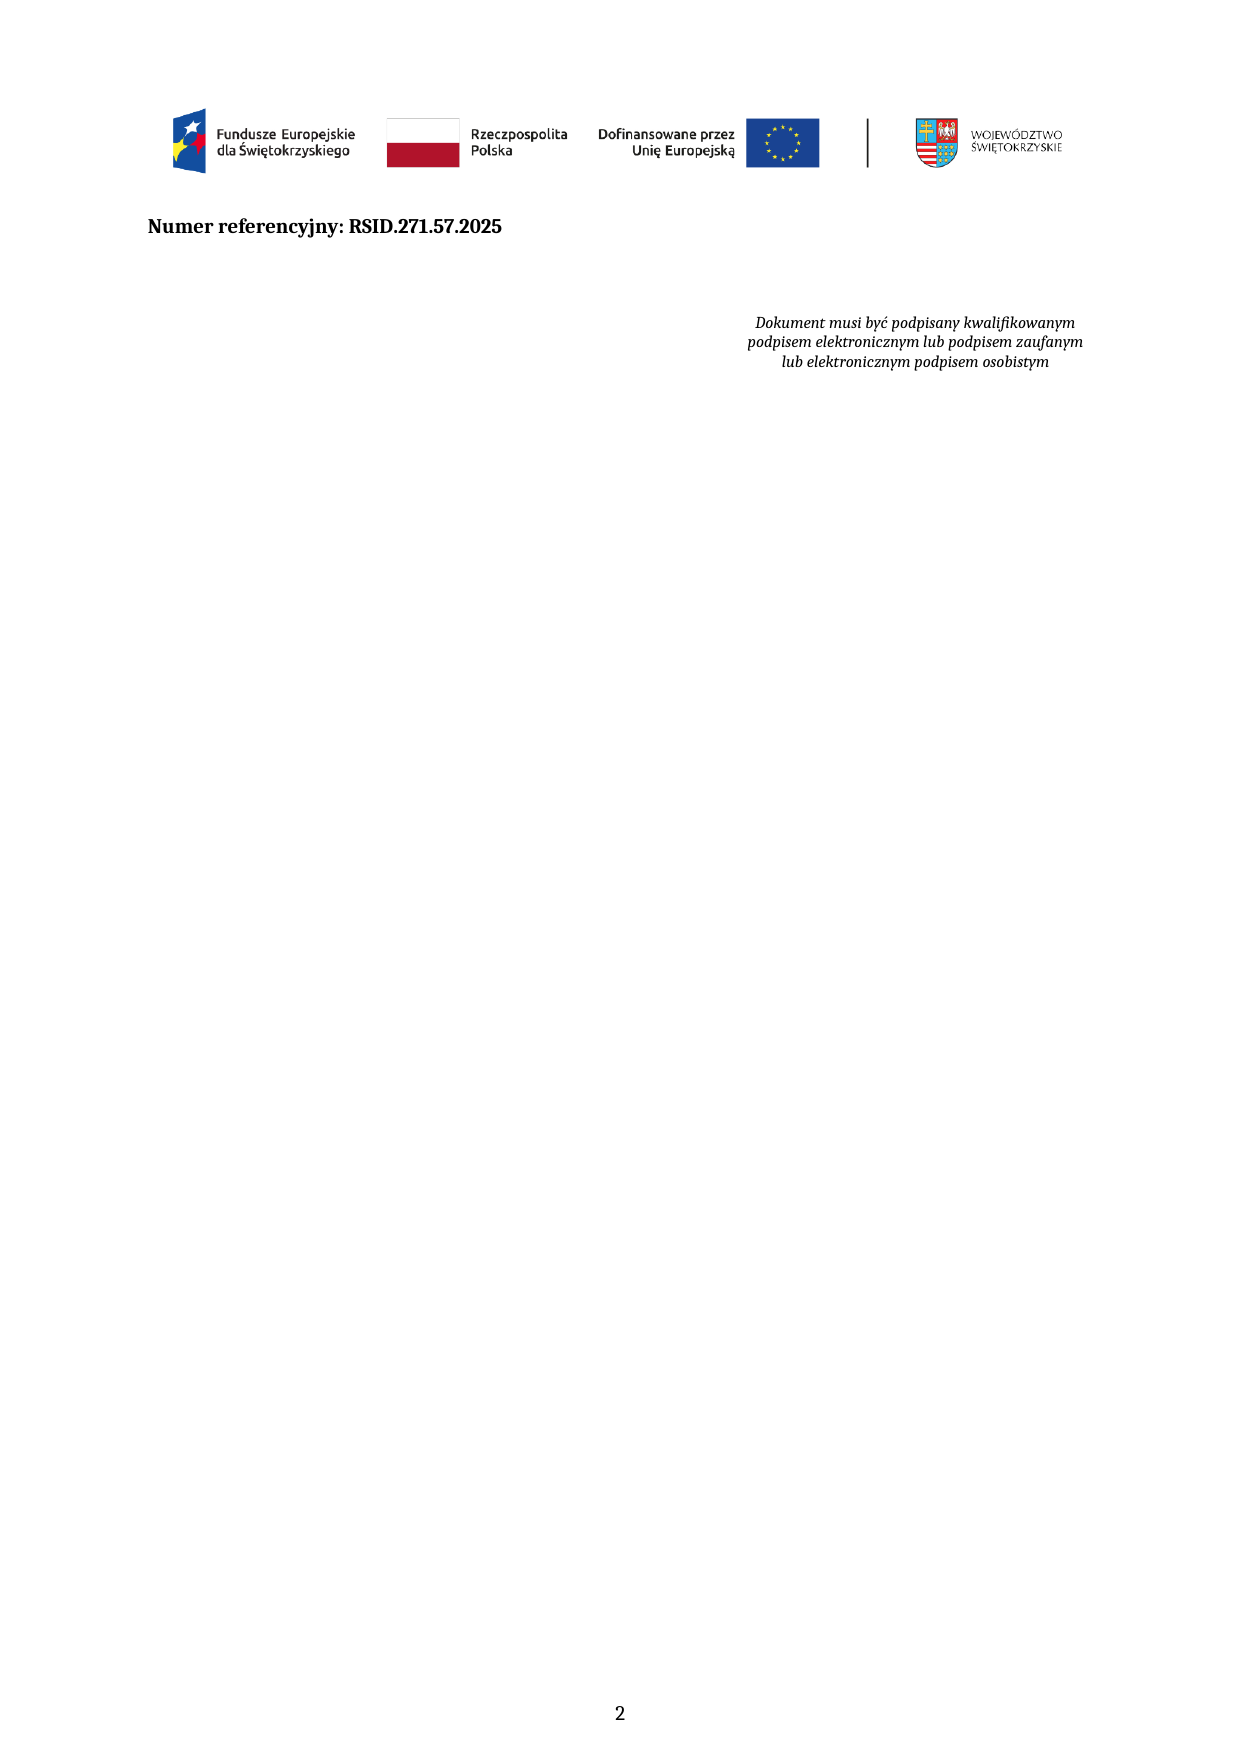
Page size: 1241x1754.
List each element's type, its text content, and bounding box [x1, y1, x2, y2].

text Dokument musi być podpisany kwalifikowanym podpisem elektronicznym lub podpisem zaufanym lub elektronicznym podpisem osobistym [738, 314, 1093, 371]
picture [147, 89, 1086, 196]
